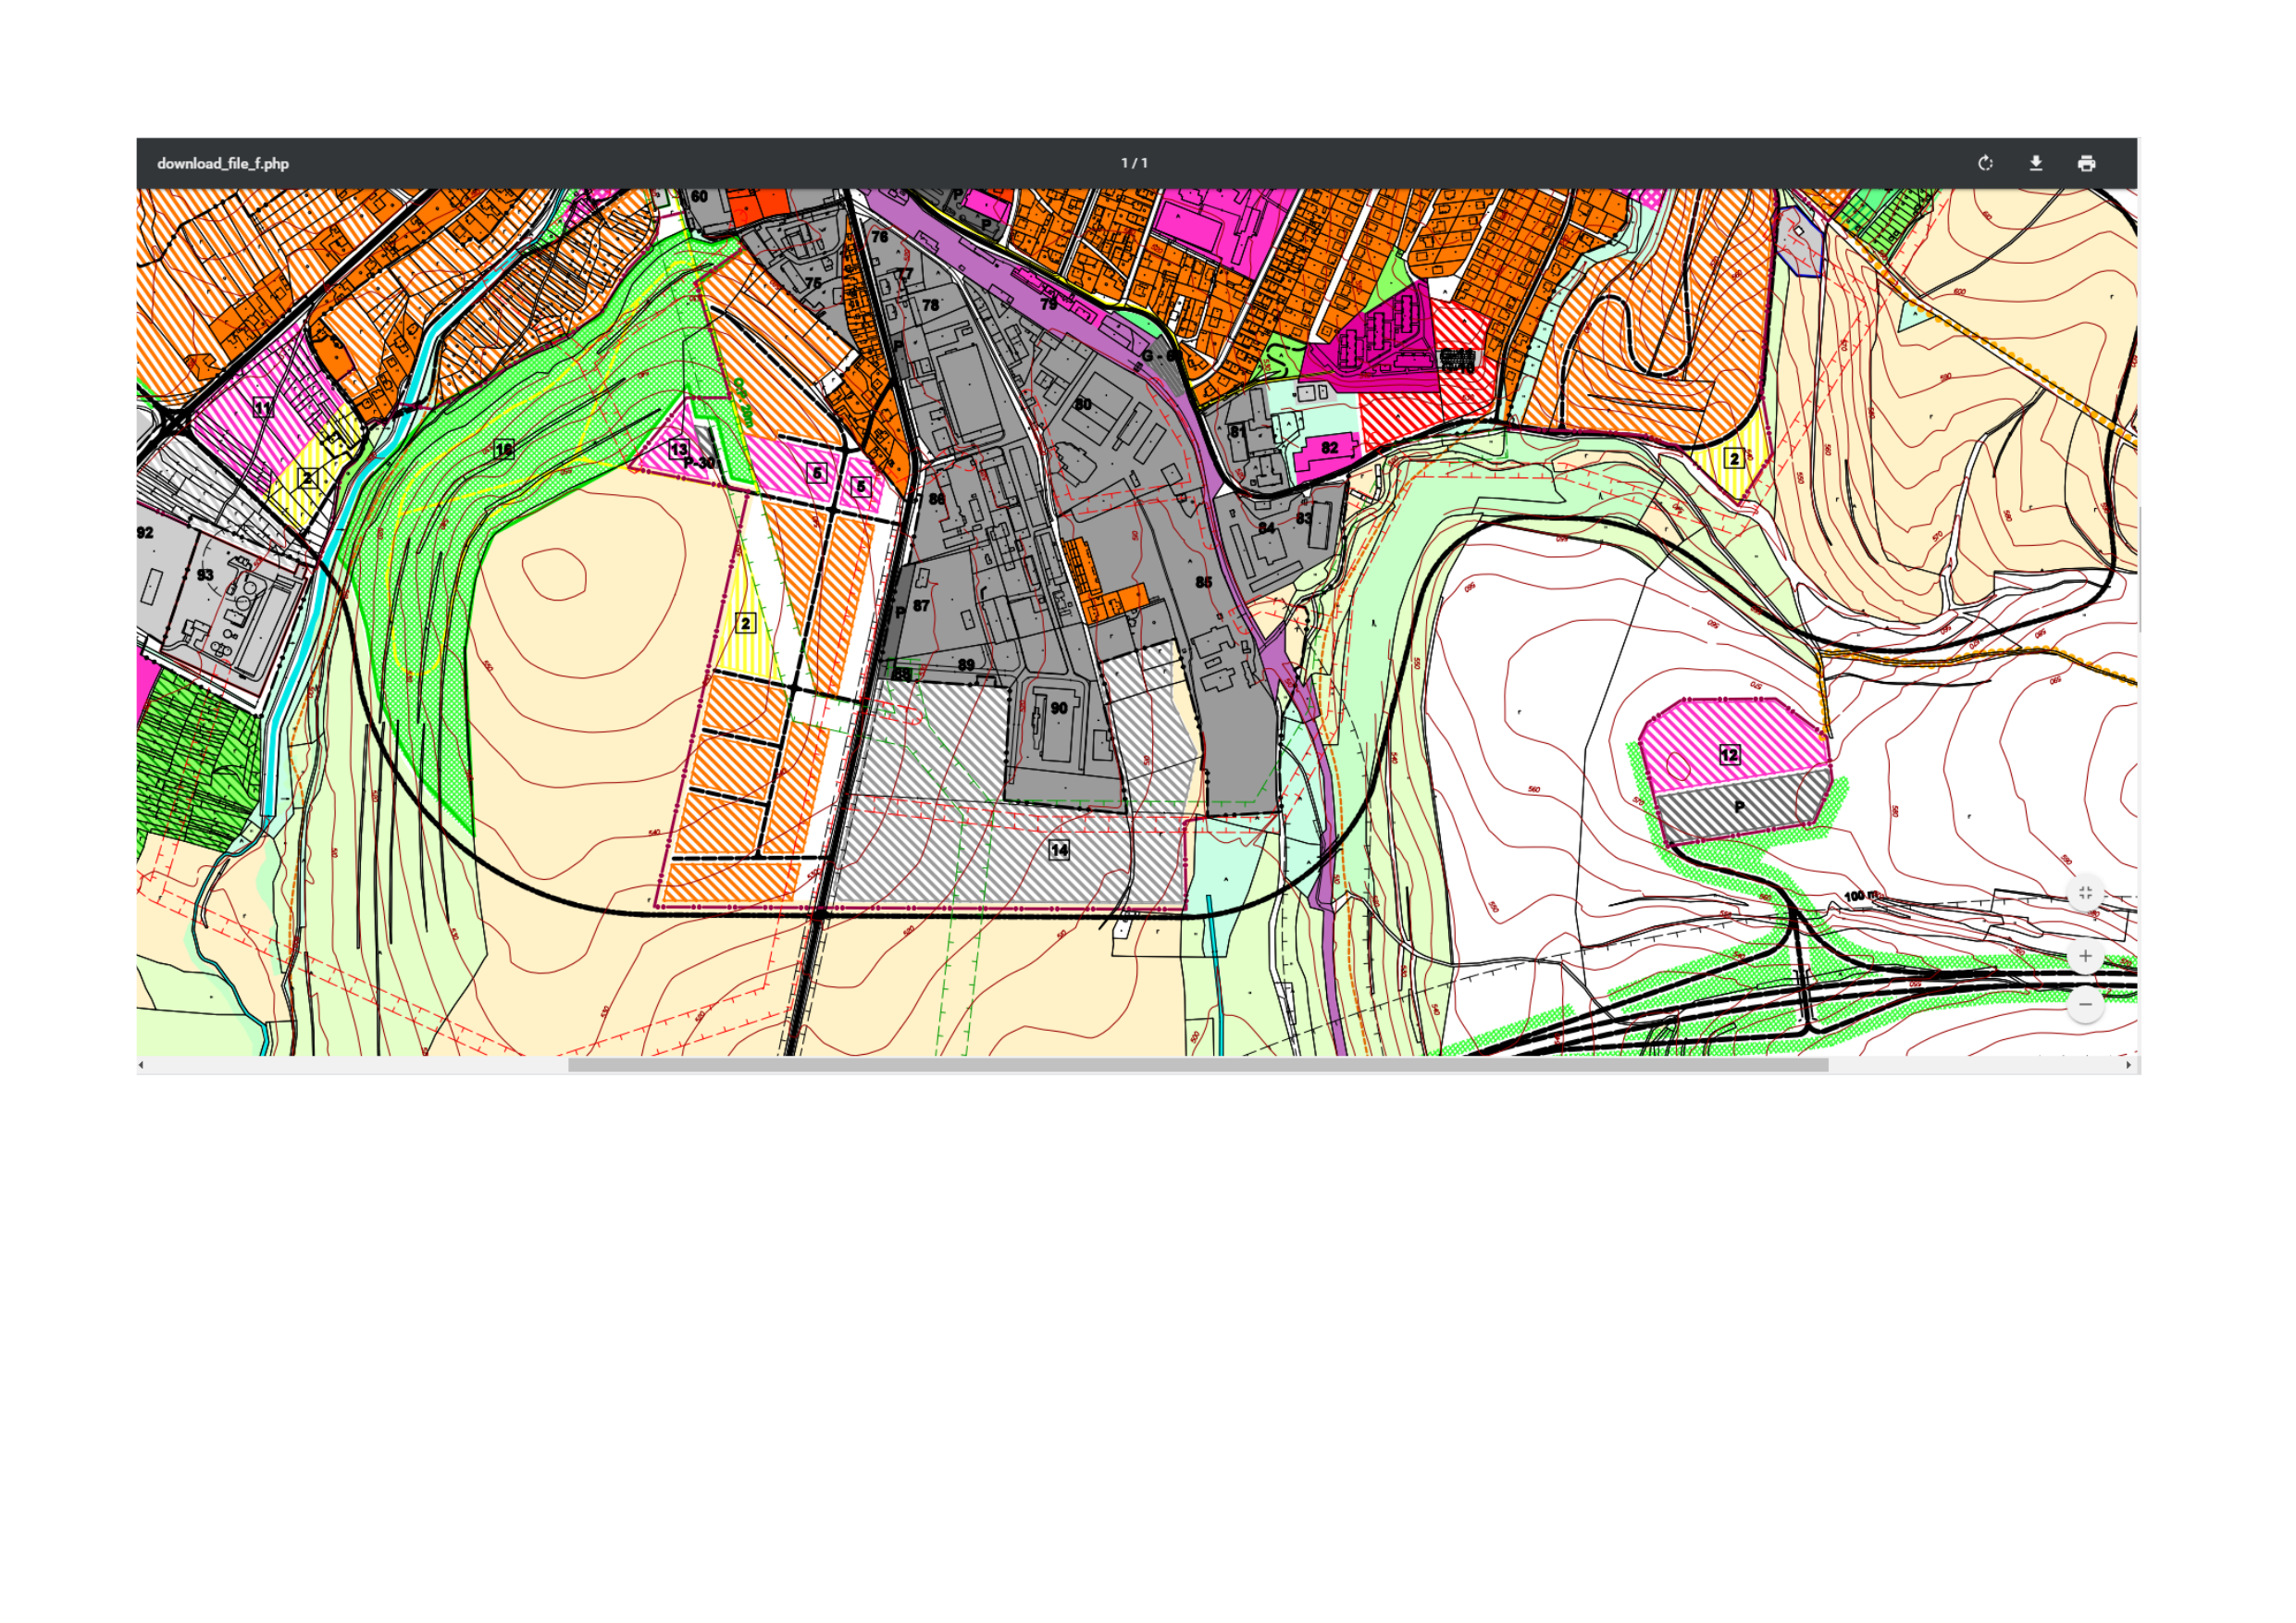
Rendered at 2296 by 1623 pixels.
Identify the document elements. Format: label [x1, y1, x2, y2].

picture [136, 136, 2141, 1076]
